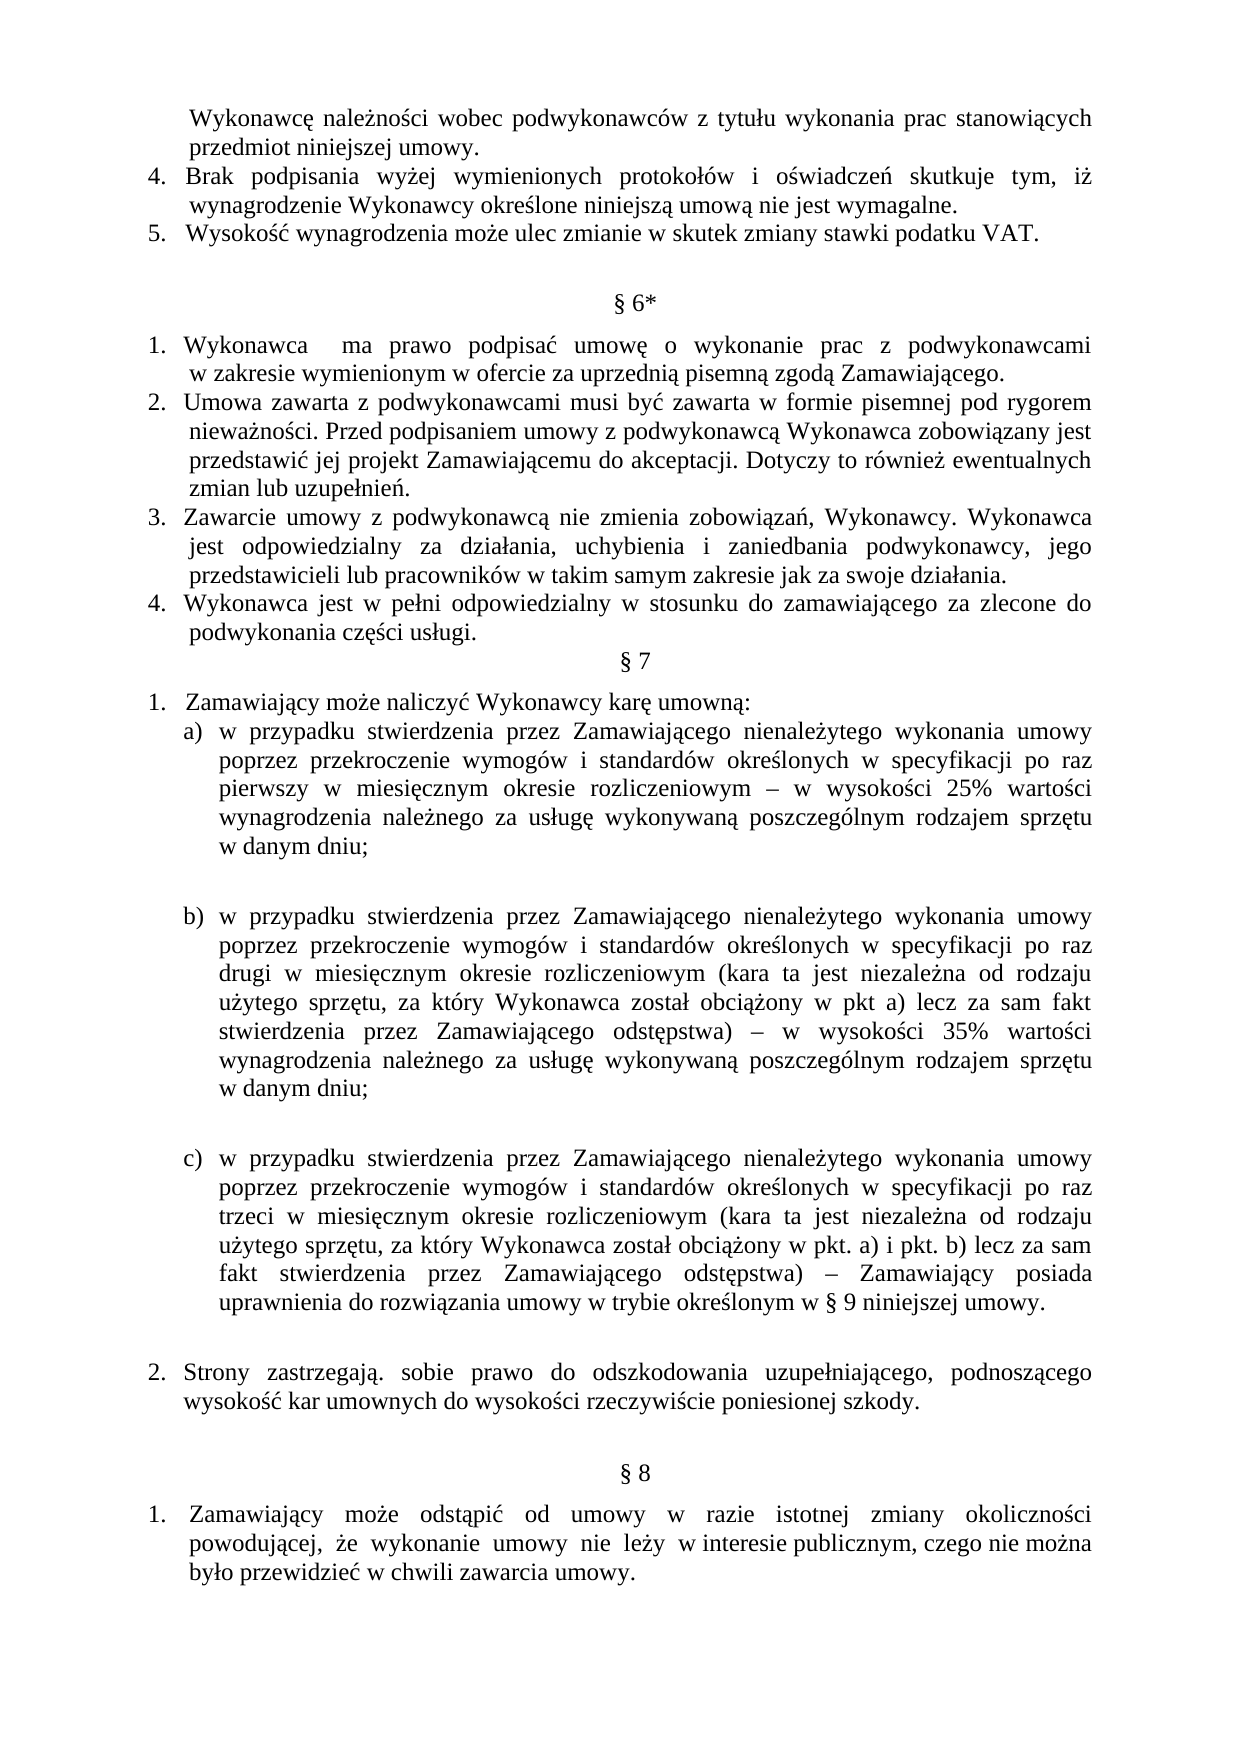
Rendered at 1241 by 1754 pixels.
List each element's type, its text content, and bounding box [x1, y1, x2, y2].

text § 8 [177, 1458, 1093, 1487]
list Umowa zawarta z podwykonawcami musi być zawarta w formie pisemnej pod rygorem nieważności. Przed podpisaniem umowy z podwykonawcą Wykonawca zobowiązany jest przedstawić jej projekt Zamawiającemu do akceptacji. Dotyczy to również ewentualnych zmian lub uzupełnień. [148, 387, 1093, 502]
text § 6* [177, 288, 1093, 317]
list Zamawiający może odstąpić od umowy w razie istotnej zmiany okoliczności powodującej, że wykonanie umowy nie leży w interesie publicznym, czego nie można było przewidzieć w chwili zawarcia umowy. [148, 1499, 1093, 1585]
list Wykonawca ma prawo podpisać umowę o wykonanie prac z podwykonawcami w zakresie wymienionym w ofercie za uprzednią pisemną zgodą Zamawiającego. [148, 330, 1093, 387]
text § 7 [177, 646, 1093, 675]
list Zawarcie umowy z podwykonawcą nie zmienia zobowiązań, Wykonawcy. Wykonawca jest odpowiedzialny za działania, uchybienia i zaniedbania podwykonawcy, jego przedstawicieli lub pracowników w takim samym zakresie jak za swoje działania. [148, 502, 1093, 588]
list w przypadku stwierdzenia przez Zamawiającego nienależytego wykonania umowy poprzez przekroczenie wymogów i standardów określonych w specyfikacji po raz trzeci w miesięcznym okresie rozliczeniowym (kara ta jest niezależna od rodzaju użytego sprzętu, za który Wykonawca został obciążony w pkt. a) i pkt. b) lecz za sam fakt stwierdzenia przez Zamawiającego odstępstwa) – Zamawiający posiada uprawnienia do rozwiązania umowy w trybie określonym w § 9 niniejszej umowy. [183, 1143, 1093, 1316]
list Wysokość wynagrodzenia może ulec zmianie w skutek zmiany stawki podatku VAT. [148, 218, 1093, 247]
list w przypadku stwierdzenia przez Zamawiającego nienależytego wykonania umowy poprzez przekroczenie wymogów i standardów określonych w specyfikacji po raz pierwszy w miesięcznym okresie rozliczeniowym – w wysokości 25% wartości wynagrodzenia należnego za usługę wykonywaną poszczególnym rodzajem sprzętu w danym dniu; [183, 716, 1093, 860]
list Wykonawca jest w pełni odpowiedzialny w stosunku do zamawiającego za zlecone do podwykonania części usługi. [148, 588, 1093, 646]
list Strony zastrzegają. sobie prawo do odszkodowania uzupełniającego, podnoszącego wysokość kar umownych do wysokości rzeczywiście poniesionej szkody. [148, 1357, 1093, 1415]
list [148, 103, 1093, 161]
list Brak podpisania wyżej wymienionych protokołów i oświadczeń skutkuje tym, iż wynagrodzenie Wykonawcy określone niniejszą umową nie jest wymagalne. [148, 161, 1093, 218]
list Zamawiający może naliczyć Wykonawcy karę umowną: [148, 687, 1093, 716]
list w przypadku stwierdzenia przez Zamawiającego nienależytego wykonania umowy poprzez przekroczenie wymogów i standardów określonych w specyfikacji po raz drugi w miesięcznym okresie rozliczeniowym (kara ta jest niezależna od rodzaju użytego sprzętu, za który Wykonawca został obciążony w pkt a) lecz za sam fakt stwierdzenia przez Zamawiającego odstępstwa) – w wysokości 35% wartości wynagrodzenia należnego za usługę wykonywaną poszczególnym rodzajem sprzętu w danym dniu; [183, 901, 1093, 1102]
